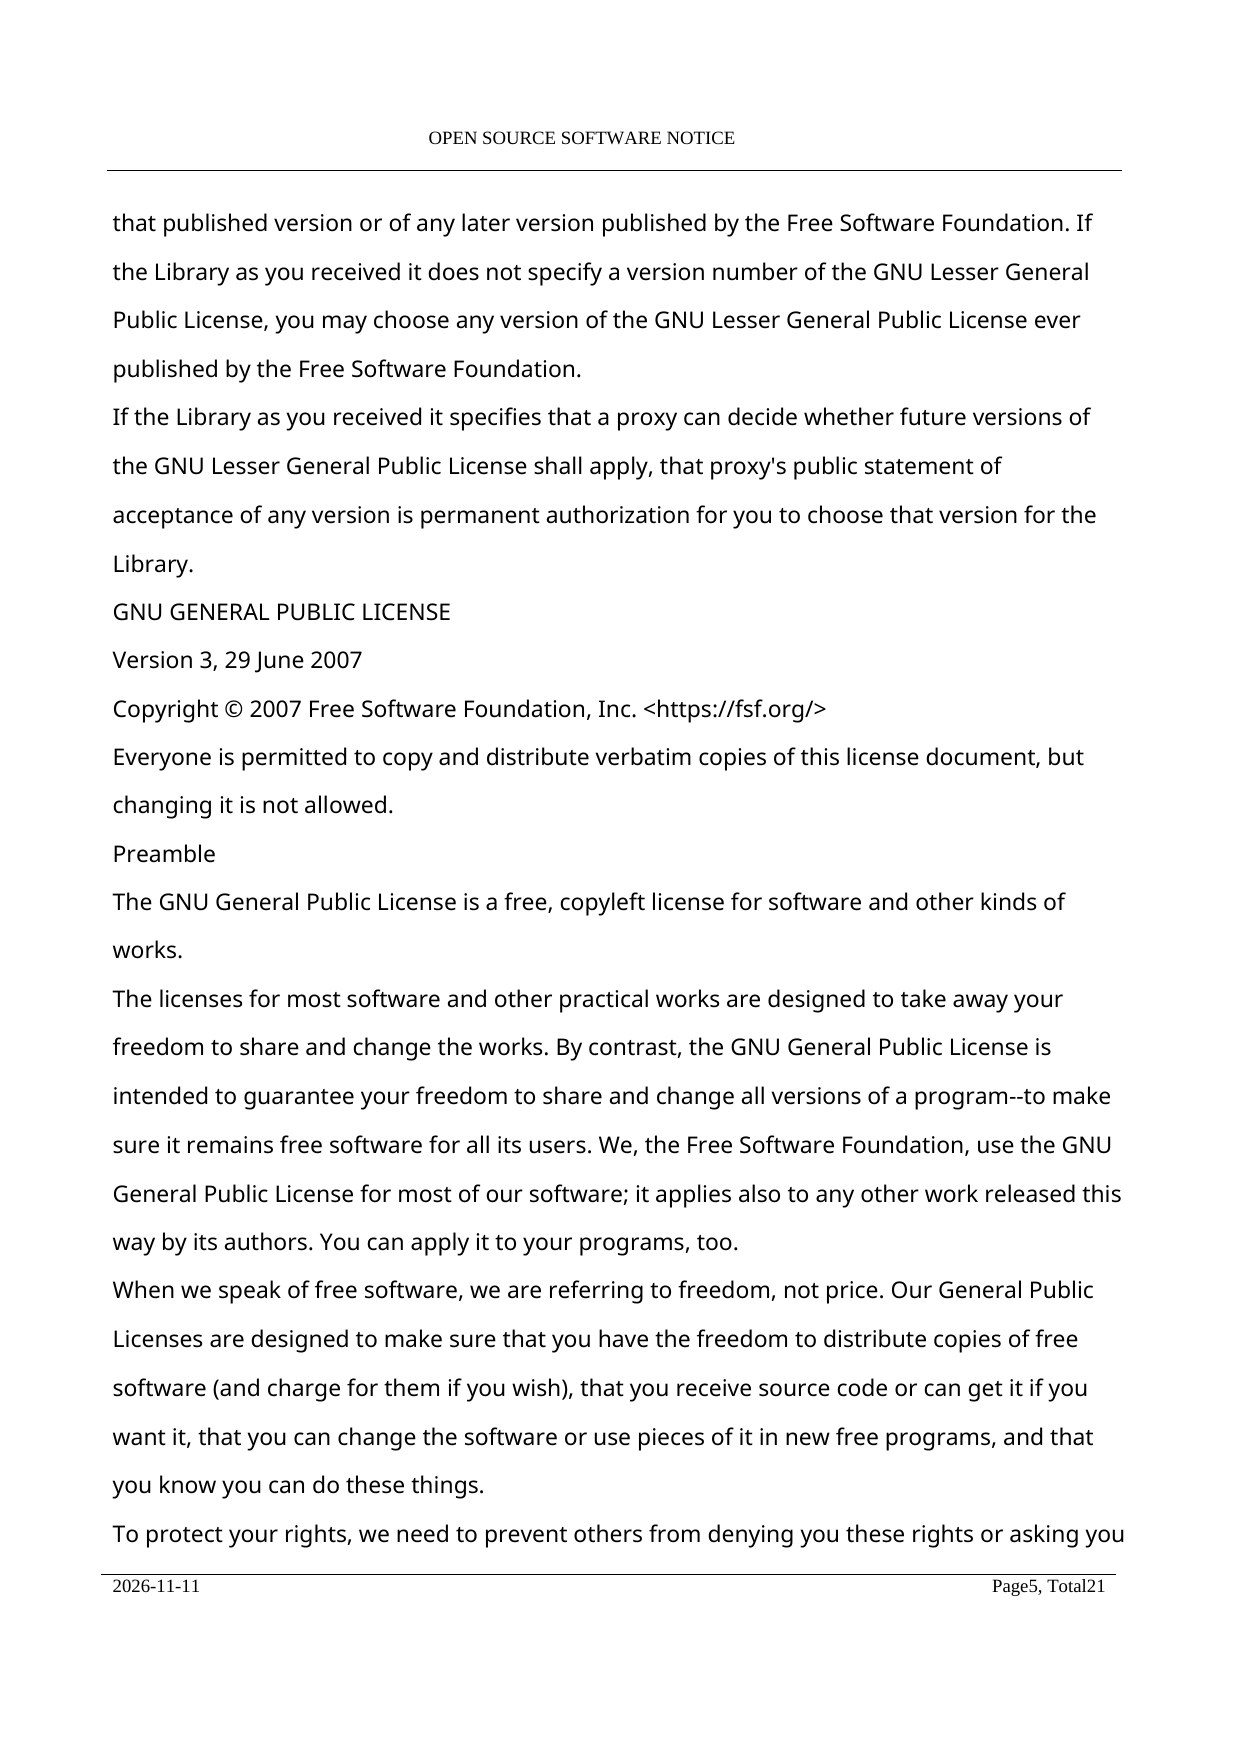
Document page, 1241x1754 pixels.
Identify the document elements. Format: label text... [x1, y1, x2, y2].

text The GNU General Public License is a free, copyleft license for software and other kinds of works. [112, 885, 1128, 966]
text The licenses for most software and other practical works are designed to take away your freedom to share and change the works. By contrast, the GNU General Public License is intended to guarantee your freedom to share and change all versions of a program--to make sure it remains free software for all its users. We, the Free Software Foundation, use the GNU General Public License for most of our software; it applies also to any other work released this way by its authors. You can apply it to your programs, too. [112, 982, 1128, 1258]
text Everyone is permitted to copy and distribute verbatim copies of this license document, but changing it is not allowed. [112, 740, 1128, 821]
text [112, 206, 1128, 385]
text Copyright © 2007 Free Software Foundation, Inc. <https://fsf.org/> [112, 692, 1128, 724]
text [112, 1517, 1128, 1549]
text Preamble [112, 837, 1128, 869]
text GNU GENERAL PUBLIC LICENSE Version 3, 29 June 2007 [112, 595, 1128, 676]
text If the Library as you received it specifies that a proxy can decide whether future versions of the GNU Lesser General Public License shall apply, that proxy's public statement of acceptance of any version is permanent authorization for you to choose that version for the Library. [112, 401, 1128, 579]
text When we speak of free software, we are referring to freedom, not price. Our General Public Licenses are designed to make sure that you have the freedom to distribute copies of free software (and charge for them if you wish), that you receive source code or can get it if you want it, that you can change the software or use pieces of it in new free programs, and that you know you can do these things. [112, 1274, 1128, 1501]
